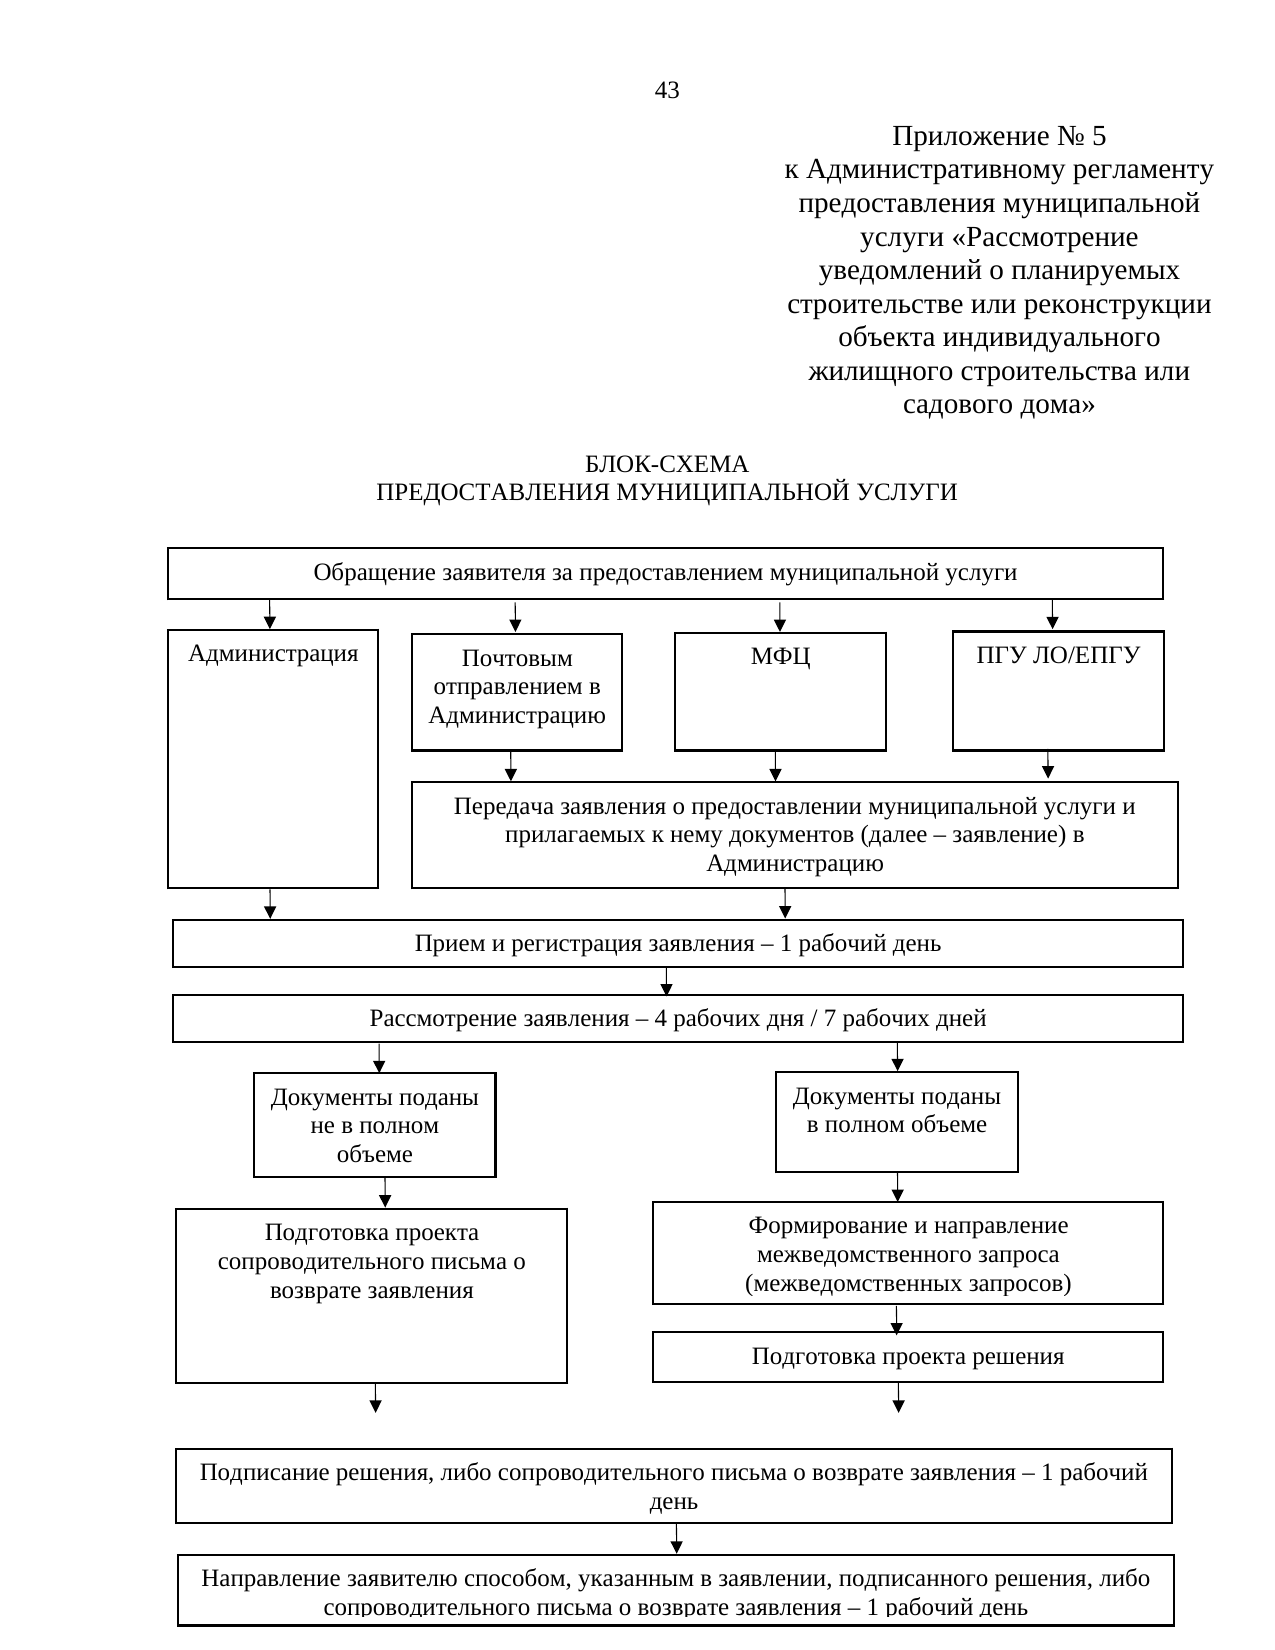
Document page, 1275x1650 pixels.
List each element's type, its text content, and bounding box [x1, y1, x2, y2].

text ПРЕДОСТАВЛЕНИЯ МУНИЦИПАЛЬНОЙ УСЛУГИ [118, 477, 1216, 506]
text Приложение № 5 [783, 118, 1216, 152]
text БЛОК-СХЕМА [118, 449, 1216, 477]
text к Административному регламенту предоставления муниципальной услуги «Рассмотрение уведомлений о планируемых строительстве или реконструкции объекта индивидуального жилищного строительства или садового дома» [783, 152, 1216, 420]
